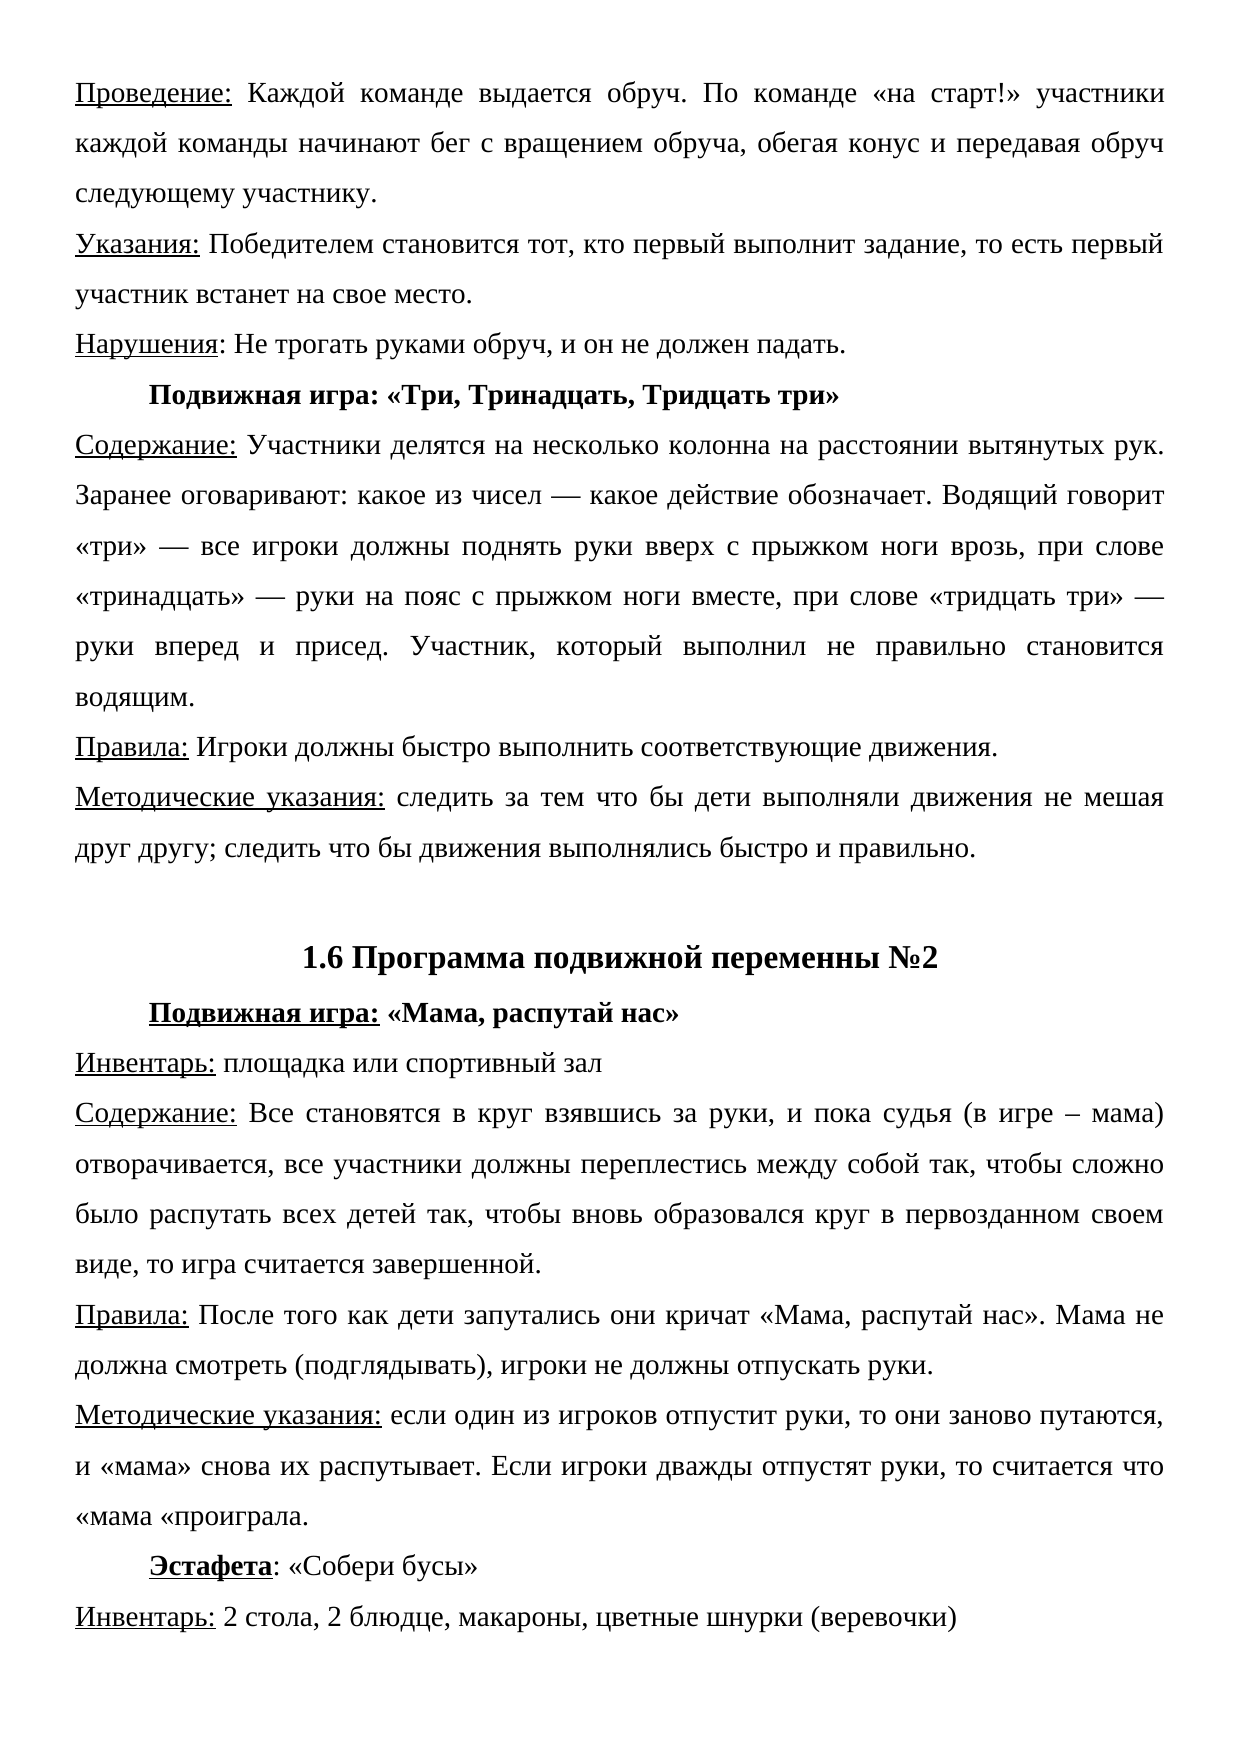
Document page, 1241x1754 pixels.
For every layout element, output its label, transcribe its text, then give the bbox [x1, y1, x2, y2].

text Проведение: Каждой команде выдается обруч. По команде «на старт!» участники каждой команды начинают бег с вращением обруча, обегая конус и передавая обруч следующему участнику. [75, 75, 1165, 209]
text Нарушения: Не трогать руками обруч, и он не должен падать. [75, 327, 1165, 360]
text Подвижная игра: «Мама, распутай нас» [75, 995, 1165, 1028]
text Методические указания: если один из игроков отпустит руки, то они заново путаются, и «мама» снова их распутывает. Если игроки дважды отпустят руки, то считается что «мама «проиграла. [75, 1397, 1165, 1532]
text Содержание: Все становятся в круг взявшись за руки, и пока судья (в игре – мама) отворачивается, все участники должны переплестись между собой так, чтобы сложно было распутать всех детей так, чтобы вновь образовался круг в первозданном своем виде, то игра считается завершенной. [75, 1096, 1165, 1280]
text 1.6 Программа подвижной переменны №2 [75, 937, 1165, 976]
text Инвентарь: 2 стола, 2 блюдце, макароны, цветные шнурки (веревочки) [75, 1599, 1165, 1632]
text Подвижная игра: «Три, Тринадцать, Тридцать три» [75, 377, 1165, 410]
text Эстафета: «Собери бусы» [75, 1548, 1165, 1582]
text Методические указания: следить за тем что бы дети выполняли движения не мешая друг другу; следить что бы движения выполнялись быстро и правильно. [75, 779, 1165, 863]
text Указания: Победителем становится тот, кто первый выполнит задание, то есть первый участник встанет на свое место. [75, 226, 1165, 310]
text Содержание: Участники делятся на несколько колонна на расстоянии вытянутых рук. Заранее оговаривают: какое из чисел — какое действие обозначает. Водящий говорит «три» — все игроки должны поднять руки вверх с прыжком ноги врозь, при слове «тринадцать» — руки на пояс с прыжком ноги вместе, при слове «тридцать три» — руки вперед и присед. Участник, который выполнил не правильно становится водящим. [75, 427, 1165, 712]
text Правила: После того как дети запутались они кричат «Мама, распутай нас». Мама не должна смотреть (подглядывать), игроки не должны отпускать руки. [75, 1297, 1165, 1381]
text Правила: Игроки должны быстро выполнить соответствующие движения. [75, 729, 1165, 763]
text Инвентарь: площадка или спортивный зал [75, 1045, 1165, 1079]
